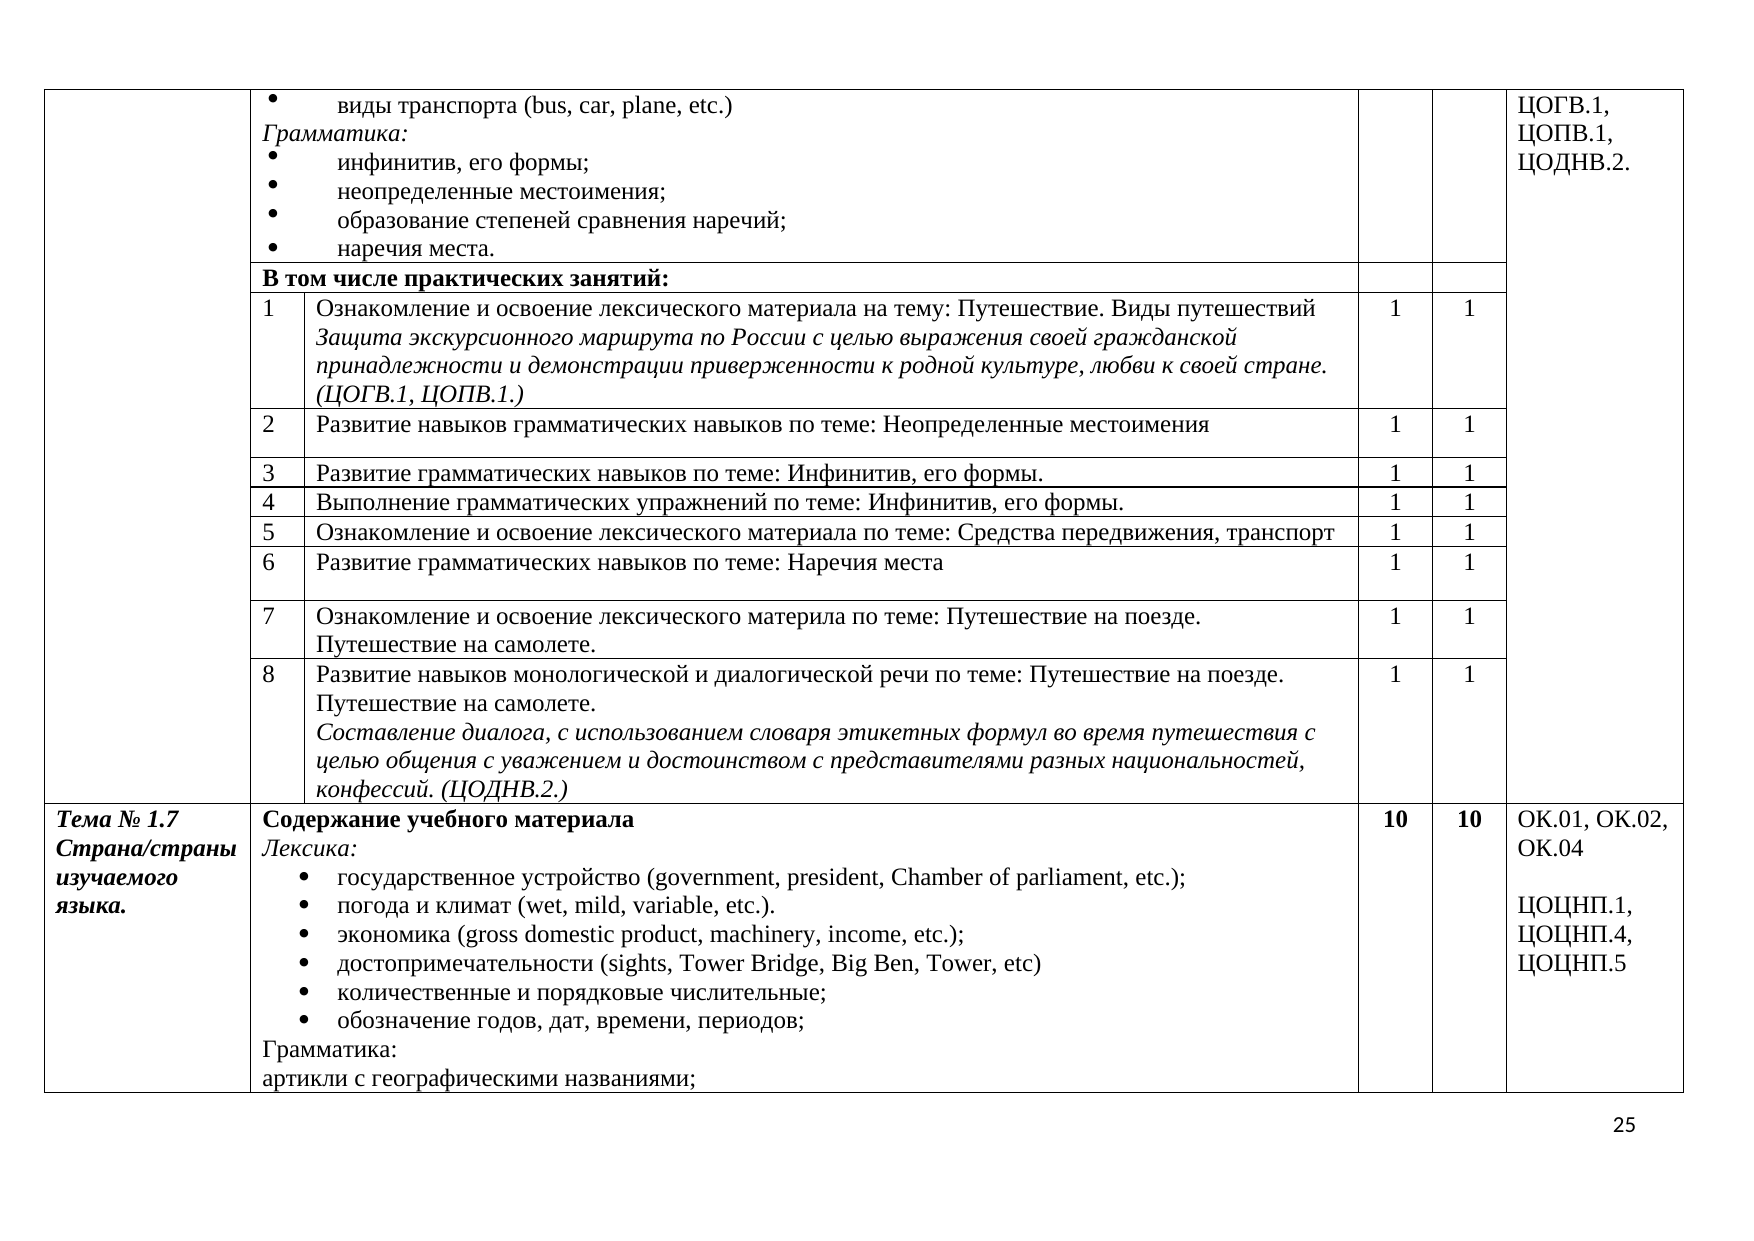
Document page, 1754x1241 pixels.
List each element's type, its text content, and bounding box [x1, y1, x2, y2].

table_cell 1 [1359, 488, 1432, 516]
table_cell Ознакомление и освоение лексического материала по теме: Средства передвижения, транспорт [305, 517, 1358, 546]
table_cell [251, 90, 1358, 262]
table_cell 7 [251, 601, 304, 658]
table_cell 10 [1359, 804, 1432, 1092]
table_cell 1 [1433, 488, 1506, 516]
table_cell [1507, 90, 1683, 803]
table_cell 2 [251, 409, 304, 457]
table_cell 1 [1359, 517, 1432, 546]
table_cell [1507, 804, 1683, 1092]
table_cell 5 [251, 517, 304, 546]
table_cell 8 [1433, 90, 1506, 262]
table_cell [45, 804, 250, 1092]
table_cell 1 [1433, 659, 1506, 803]
table_cell Ознакомление и освоение лексического материла по теме: Путешествие на поезде. Путешествие на самолете. [305, 601, 1358, 658]
table_cell 1 [1359, 547, 1432, 600]
table_cell Развитие навыков грамматических навыков по теме: Неопределенные местоимения [305, 409, 1358, 457]
table_cell [1359, 263, 1432, 292]
table_cell 1 [1359, 409, 1432, 457]
table_cell Развитие навыков монологической и диалогической речи по теме: Путешествие на поезде. Путешествие на самолете. Составление диалога, с использованием словаря этикетных формул во время путешествия с целью общения с уважением и достоинством с представителями разных национальностей, конфессий. (ЦОДНВ.2.) [305, 659, 1358, 803]
table_cell 1 [1359, 659, 1432, 803]
table_cell 10 [1433, 804, 1506, 1092]
table_cell 1 [1433, 547, 1506, 600]
table_cell 6 [251, 547, 304, 600]
table_cell 1 [1433, 293, 1506, 408]
table_cell 1 [1433, 601, 1506, 658]
table_cell 1 [1359, 458, 1432, 486]
table_cell Развитие грамматических навыков по теме: Инфинитив, его формы. [305, 458, 1358, 486]
table_cell 4 [251, 488, 304, 516]
table_cell 1 [1359, 293, 1432, 408]
table_cell 8 [251, 659, 304, 803]
table_cell 1 [1433, 409, 1506, 457]
table_cell [1433, 263, 1506, 292]
table_cell 1 [251, 293, 304, 408]
table_cell 3 [251, 458, 304, 486]
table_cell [45, 90, 250, 803]
table_cell 1 [1359, 601, 1432, 658]
table_cell Выполнение грамматических упражнений по теме: Инфинитив, его формы. [305, 488, 1358, 516]
table_cell 8 [1359, 90, 1432, 262]
table_cell В том числе практических занятий: [251, 263, 1358, 292]
table_cell Развитие грамматических навыков по теме: Наречия места [305, 547, 1358, 600]
table_cell Ознакомление и освоение лексического материала на тему: Путешествие. Виды путешествий Защита экскурсионного маршрута по России с целью выражения своей гражданской принадлежности и демонстрации приверженности к родной культуре, любви к своей стране. (ЦОГВ.1, ЦОПВ.1.) [305, 293, 1358, 408]
table_cell 1 [1433, 517, 1506, 546]
table_cell 1 [1433, 458, 1506, 486]
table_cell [251, 804, 1358, 1092]
